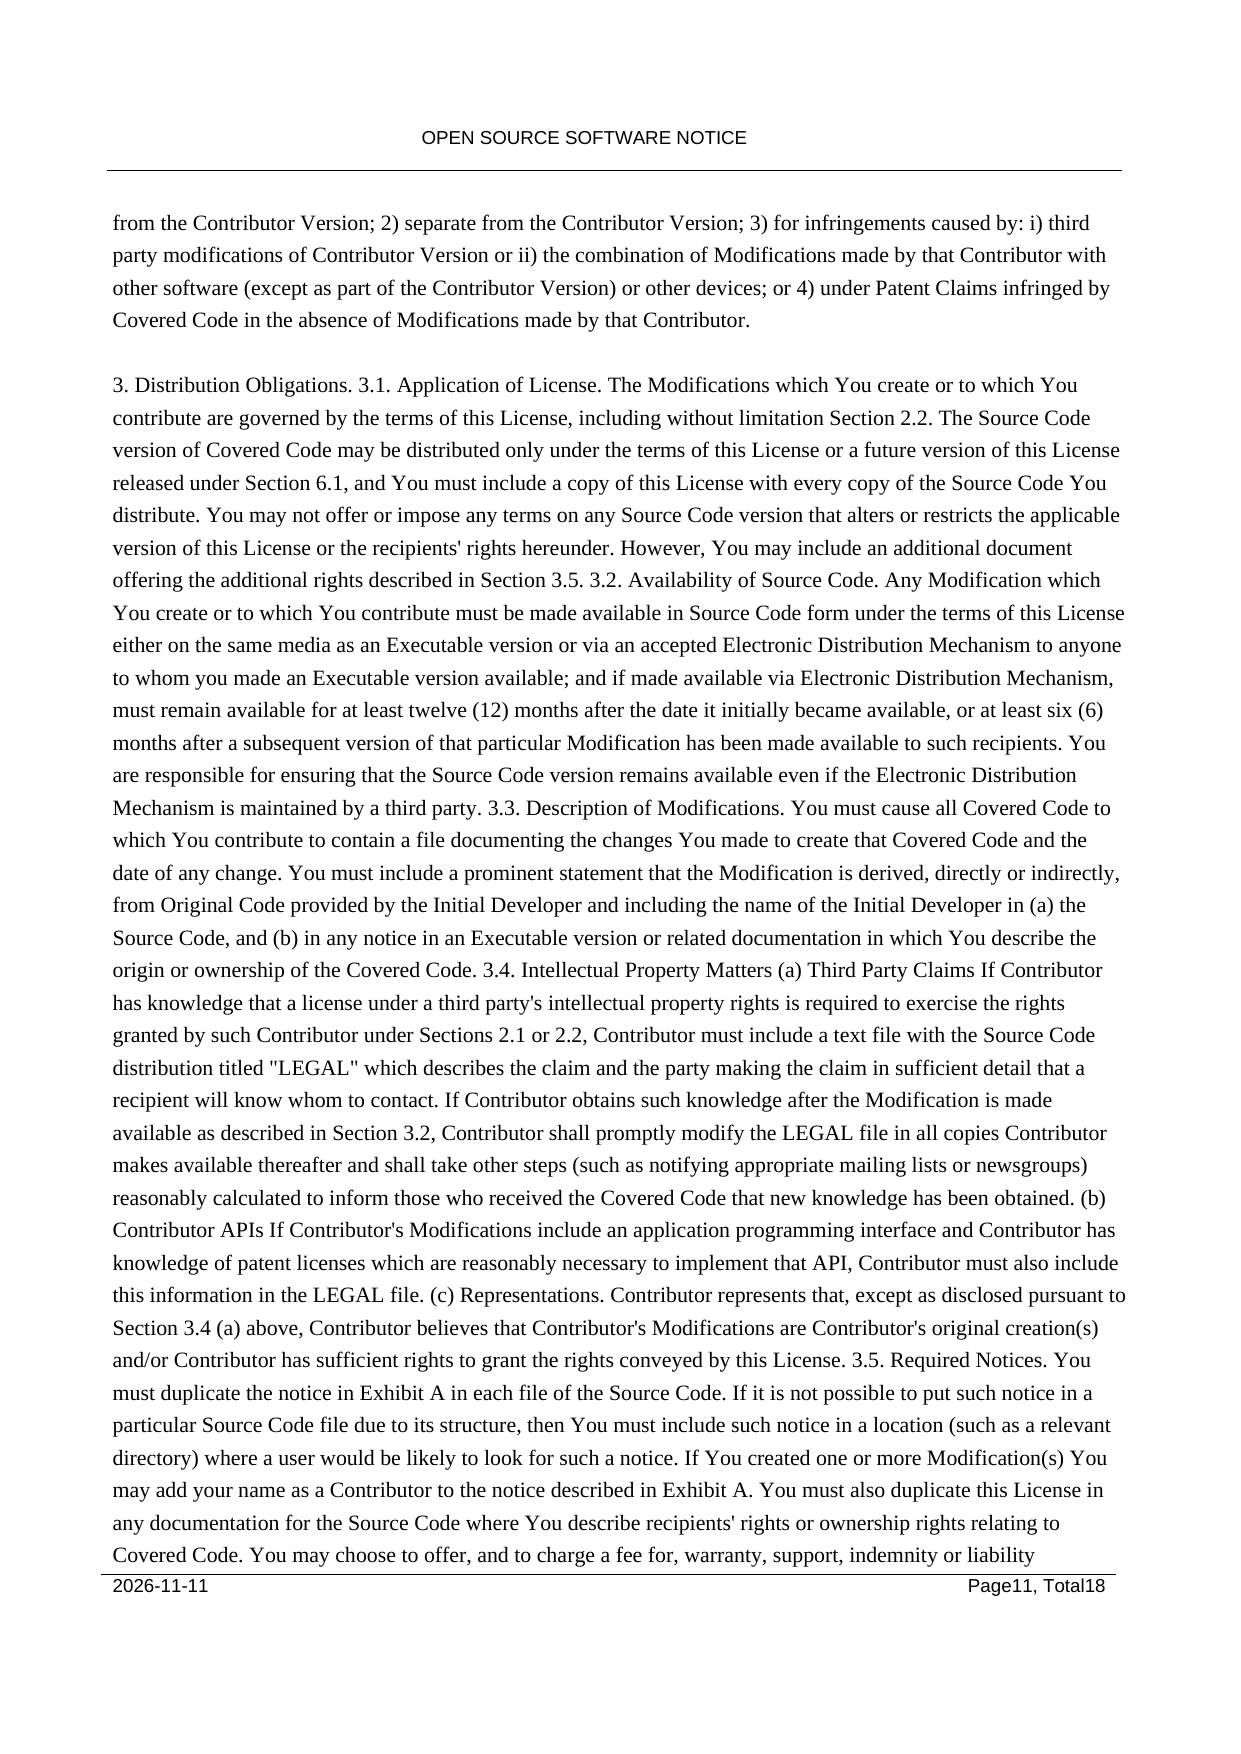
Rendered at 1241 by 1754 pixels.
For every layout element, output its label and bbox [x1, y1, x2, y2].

text [112, 206, 1128, 1571]
